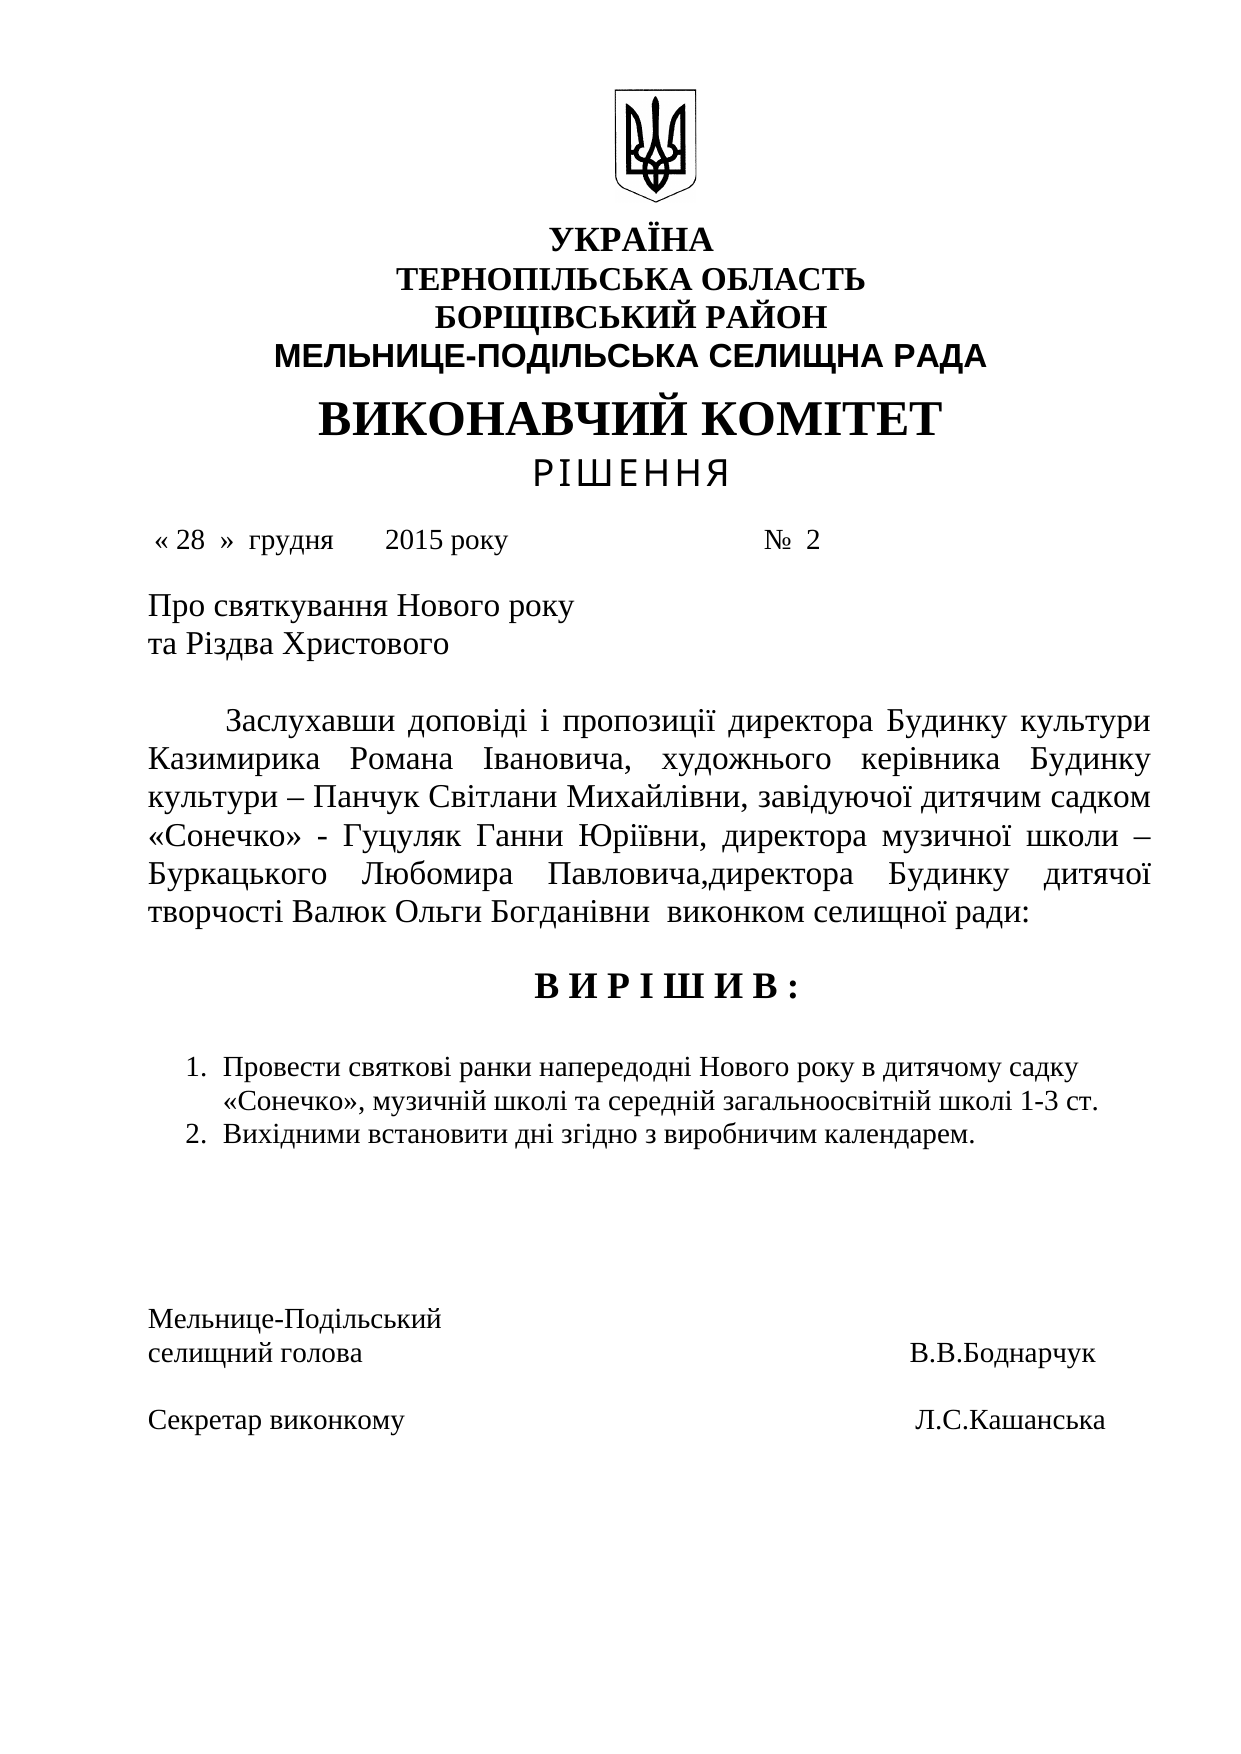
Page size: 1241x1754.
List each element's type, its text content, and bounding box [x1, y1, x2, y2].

list Провести святкові ранки напередодні Нового року в дитячому садку «Сонечко», музичній школі та середній загальноосвітній школі 1-3 ст. [185, 1049, 1152, 1117]
text РІШЕННЯ [148, 446, 1114, 497]
text Секретар виконкому Л.С.Кашанська [148, 1402, 1152, 1435]
text Мельнице-Подільський [148, 1301, 1152, 1335]
subtitle та Різдва Христового [148, 623, 1152, 661]
text селищний голова В.В.Боднарчук [148, 1335, 1152, 1368]
text УКРАЇНА [148, 218, 1114, 259]
text МЕЛЬНИЦЕ-ПОДІЛЬСЬКА СЕЛИЩНА РАДА [148, 336, 1114, 374]
text ТЕРНОПІЛЬСЬКА ОБЛАСТЬ [148, 259, 1114, 297]
subtitle Заслухавши доповіді і пропозиції директора Будинку культури Казимирика Романа Івановича, художнього керівника Будинку культури – Панчук Світлани Михайлівни, завідуючої дитячим садком «Сонечко» - Гуцуляк Ганни Юріївни, директора музичної школи – Буркацького Любомира Павловича,директора Будинку дитячої творчості Валюк Ольги Богданівни виконком селищної ради: [148, 700, 1152, 930]
text БОРЩІВСЬКИЙ РАЙОН [148, 297, 1114, 336]
text « 28 » грудня 2015 року № 2 [148, 522, 1152, 556]
text В И Р І Ш И В : [148, 963, 1152, 1006]
text ВИКОНАВЧИЙ КОМІТЕТ [148, 388, 1114, 446]
list Вихідними встановити дні згідно з виробничим календарем. [185, 1117, 1152, 1150]
subtitle Про святкування Нового року [148, 585, 1152, 623]
